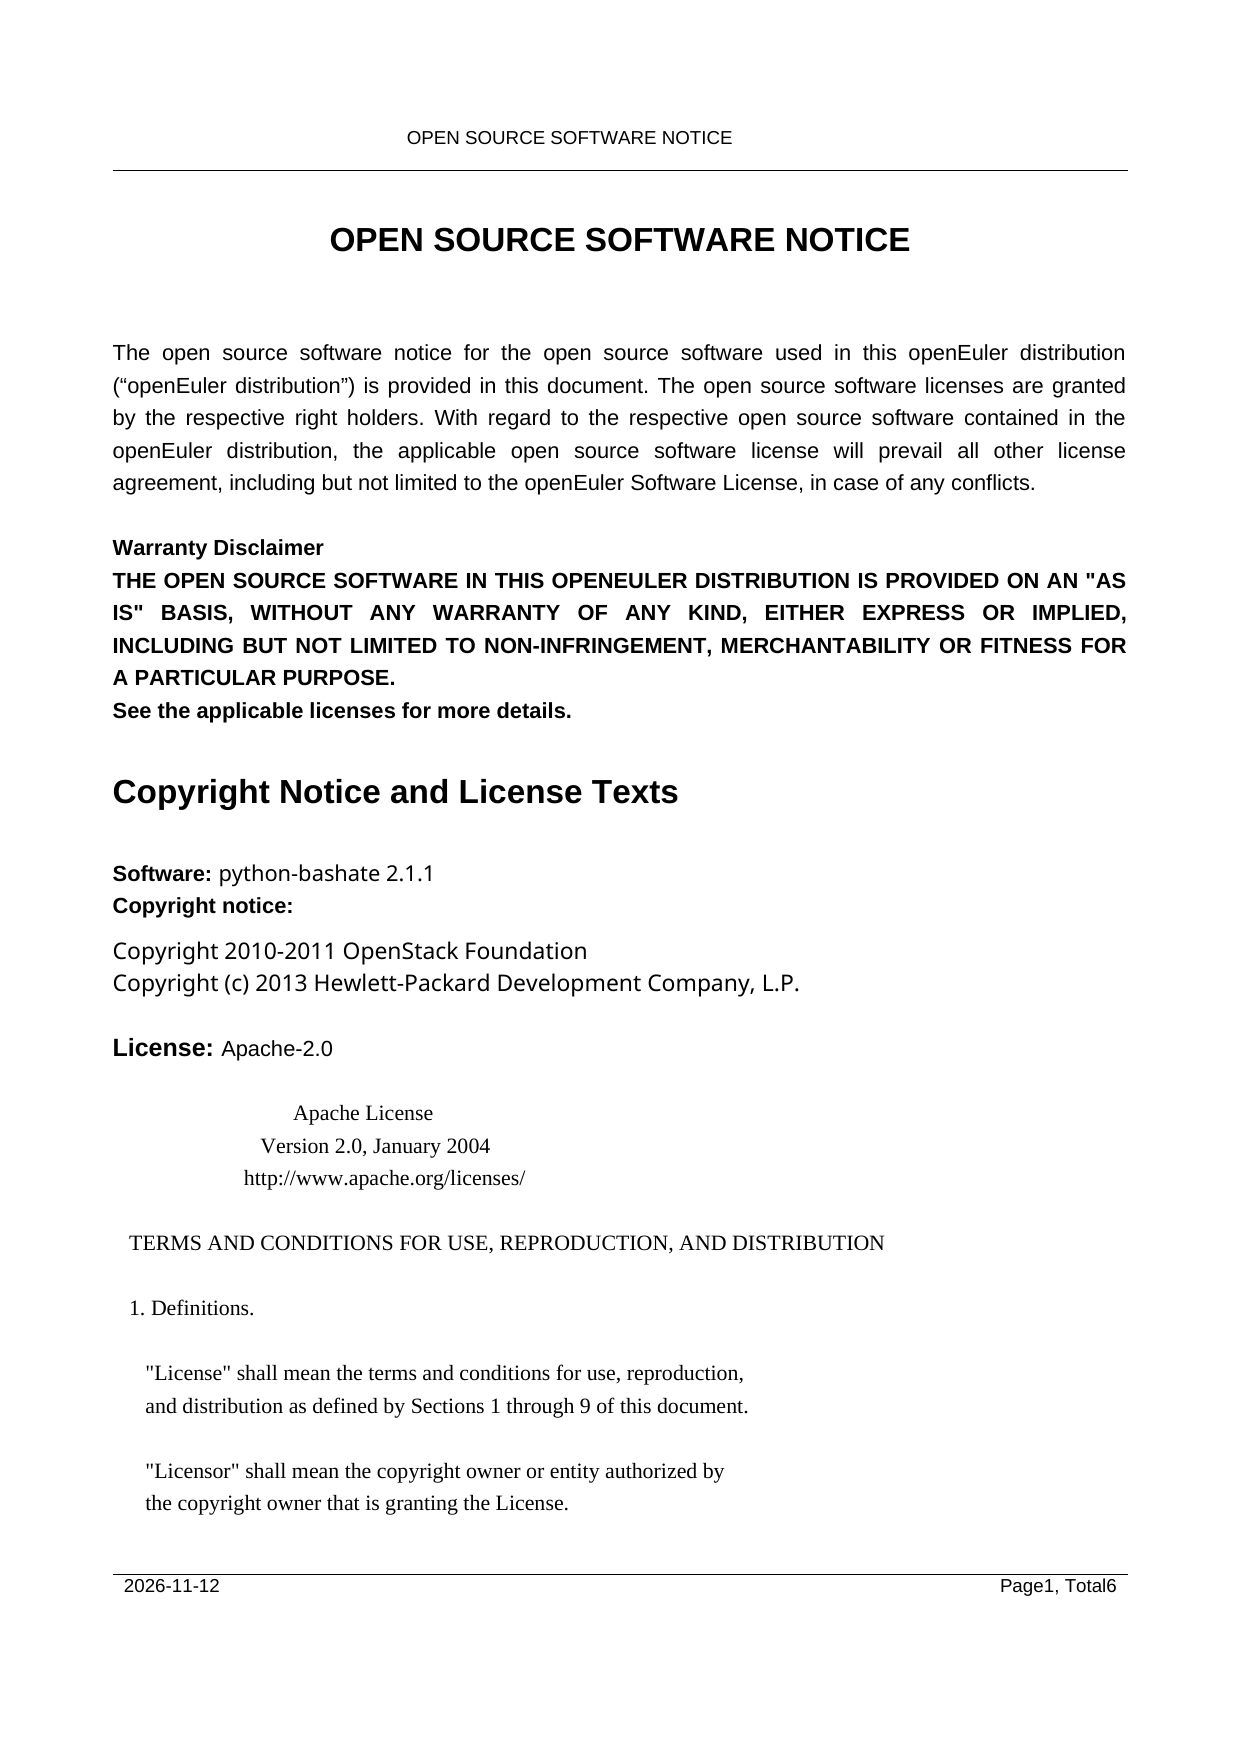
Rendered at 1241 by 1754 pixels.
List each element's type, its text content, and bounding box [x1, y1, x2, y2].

text Copyright 2010-2011 OpenStack Foundation Copyright (c) 2013 Hewlett-Packard Development Company, L.P. [112, 934, 1128, 1031]
text The open source software notice for the open source software used in this openEuler distribution (“openEuler distribution”) is provided in this document. The open source software licenses are granted by the respective right holders. With regard to the respective open source software contained in the openEuler distribution, the applicable open source software license will prevail all other license agreement, including but not limited to the openEuler Software License, in case of any conflicts. [112, 336, 1128, 499]
text Copyright Notice and License Texts [112, 759, 1128, 824]
text Copyright notice: [112, 889, 1128, 921]
text License: Apache-2.0 [112, 1031, 1128, 1064]
title Software: python-bashate 2.1.1 [112, 856, 1128, 889]
text OPEN SOURCE SOFTWARE NOTICE [112, 206, 1128, 271]
text THE OPEN SOURCE SOFTWARE IN THIS OPENEULER DISTRIBUTION IS PROVIDED ON AN "AS IS" BASIS, WITHOUT ANY WARRANTY OF ANY KIND, EITHER EXPRESS OR IMPLIED, INCLUDING BUT NOT LIMITED TO NON-INFRINGEMENT, MERCHANTABILITY OR FITNESS FOR A PARTICULAR PURPOSE. See the applicable licenses for more details. [112, 564, 1128, 726]
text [112, 1064, 1128, 1519]
text Warranty Disclaimer [112, 531, 1128, 564]
